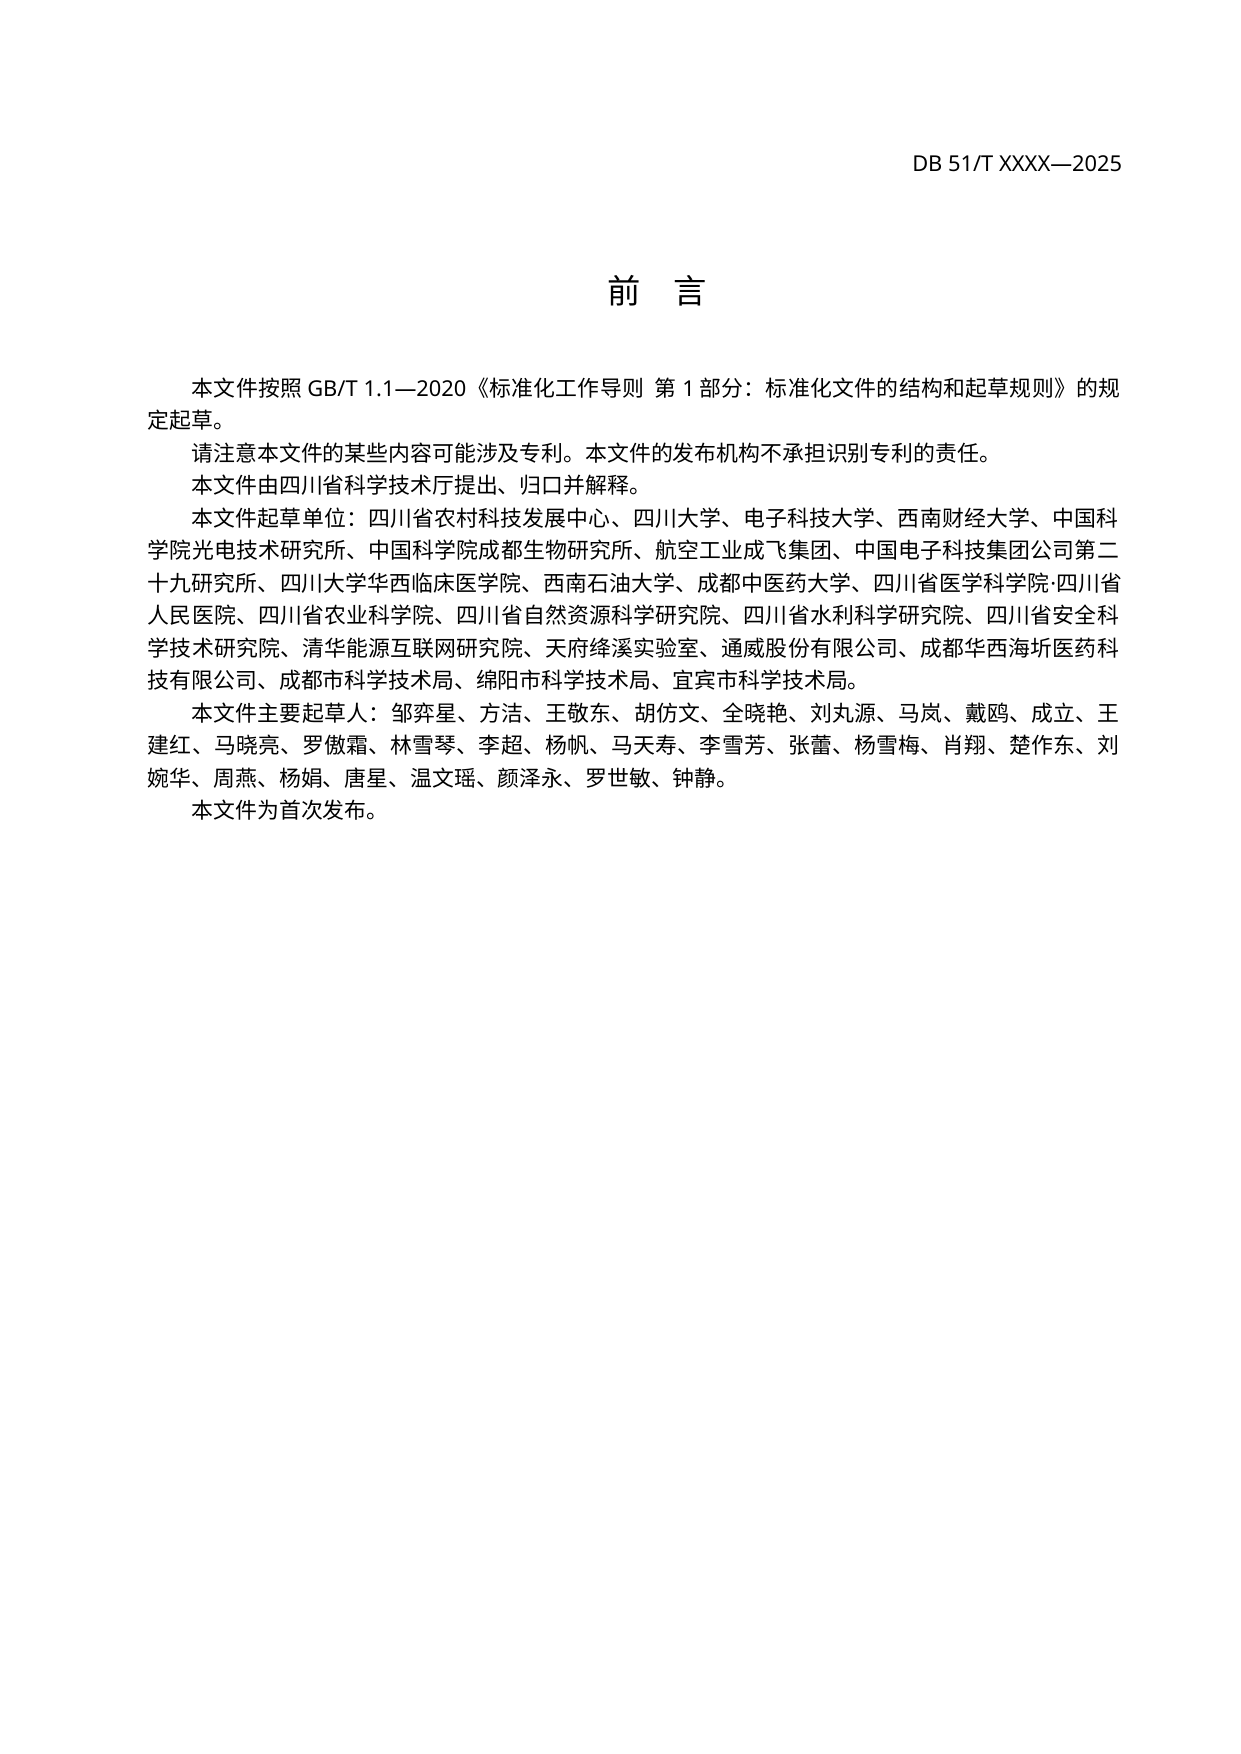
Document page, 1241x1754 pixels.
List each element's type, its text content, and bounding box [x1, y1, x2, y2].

text 本文件由四川省科学技术厅提出、归口并解释。 [148, 468, 1122, 501]
text 请注意本文件的某些内容可能涉及专利。本文件的发布机构不承担识别专利的责任。 [148, 436, 1122, 468]
text 本文件按照GB/T 1.1—2020《标准化工作导则 第1部分：标准化文件的结构和起草规则》的规定起草。 [148, 371, 1122, 436]
text 本文件起草单位：四川省农村科技发展中心、四川大学、电子科技大学、西南财经大学、中国科学院光电技术研究所、中国科学院成都生物研究所、航空工业成飞集团、中国电子科技集团公司第二十九研究所、四川大学华西临床医学院、西南石油大学、成都中医药大学、四川省医学科学院·四川省人民医院、四川省农业科学院、四川省自然资源科学研究院、四川省水利科学研究院、四川省安全科学技术研究院、清华能源互联网研究院、天府绛溪实验室、通威股份有限公司、成都华西海圻医药科技有限公司、成都市科学技术局、绵阳市科学技术局、宜宾市科学技术局。 [148, 501, 1122, 696]
text 本文件为首次发布。 [148, 793, 1122, 826]
text 前言 [148, 257, 1122, 322]
text 本文件主要起草人：邹弈星、方洁、王敬东、胡仿文、全晓艳、刘丸源、马岚、戴鸥、成立、王建红、马晓亮、罗傲霜、林雪琴、李超、杨帆、马天寿、李雪芳、张蕾、杨雪梅、肖翔、楚作东、刘婉华、周燕、杨娟、唐星、温文瑶、颜泽永、罗世敏、钟静。 [148, 696, 1122, 793]
